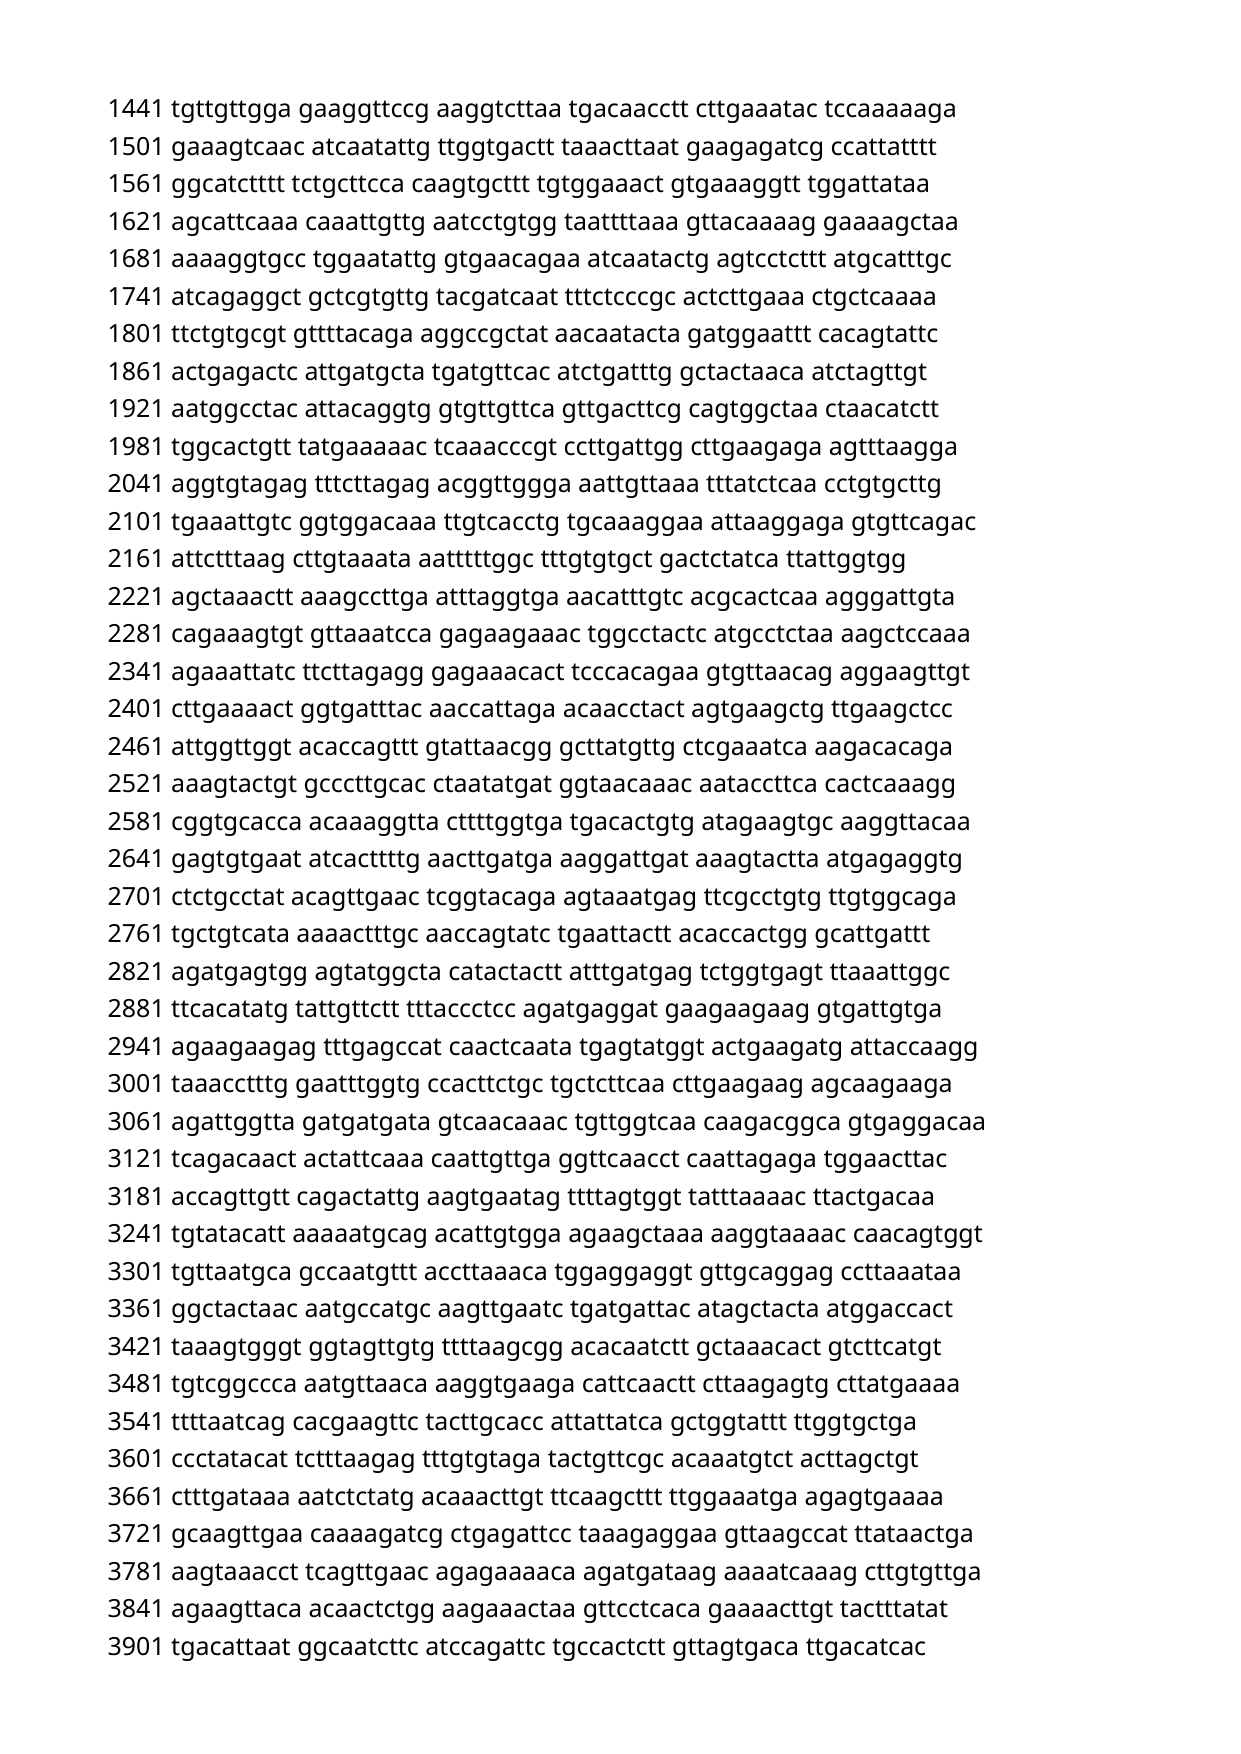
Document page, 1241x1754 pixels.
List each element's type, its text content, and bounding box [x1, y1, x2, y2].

text 1801 ttctgtgcgt gttttacaga aggccgctat aacaatacta gatggaattt cacagtattc [75, 314, 1165, 352]
text 2761 tgctgtcata aaaactttgc aaccagtatc tgaattactt acaccactgg gcattgattt [75, 914, 1165, 952]
text 2701 ctctgcctat acagttgaac tcggtacaga agtaaatgag ttcgcctgtg ttgtggcaga [75, 877, 1165, 914]
text 3481 tgtcggccca aatgttaaca aaggtgaaga cattcaactt cttaagagtg cttatgaaaa [75, 1364, 1165, 1402]
text 1501 gaaagtcaac atcaatattg ttggtgactt taaacttaat gaagagatcg ccattatttt [75, 127, 1165, 164]
text 1441 tgttgttgga gaaggttccg aaggtcttaa tgacaacctt cttgaaatac tccaaaaaga [75, 89, 1165, 127]
text 3541 ttttaatcag cacgaagttc tacttgcacc attattatca gctggtattt ttggtgctga [75, 1402, 1165, 1439]
text 2221 agctaaactt aaagccttga atttaggtga aacatttgtc acgcactcaa agggattgta [75, 577, 1165, 614]
text 2461 attggttggt acaccagttt gtattaacgg gcttatgttg ctcgaaatca aagacacaga [75, 727, 1165, 764]
text 1921 aatggcctac attacaggtg gtgttgttca gttgacttcg cagtggctaa ctaacatctt [75, 389, 1165, 427]
text 2161 attctttaag cttgtaaata aatttttggc tttgtgtgct gactctatca ttattggtgg [75, 539, 1165, 577]
text 3001 taaacctttg gaatttggtg ccacttctgc tgctcttcaa cttgaagaag agcaagaaga [75, 1064, 1165, 1102]
text 3721 gcaagttgaa caaaagatcg ctgagattcc taaagaggaa gttaagccat ttataactga [75, 1514, 1165, 1552]
text 2941 agaagaagag tttgagccat caactcaata tgagtatggt actgaagatg attaccaagg [75, 1027, 1165, 1064]
text 2401 cttgaaaact ggtgatttac aaccattaga acaacctact agtgaagctg ttgaagctcc [75, 689, 1165, 727]
text 1681 aaaaggtgcc tggaatattg gtgaacagaa atcaatactg agtcctcttt atgcatttgc [75, 239, 1165, 277]
text 3661 ctttgataaa aatctctatg acaaacttgt ttcaagcttt ttggaaatga agagtgaaaa [75, 1477, 1165, 1514]
text 2881 ttcacatatg tattgttctt tttaccctcc agatgaggat gaagaagaag gtgattgtga [75, 989, 1165, 1027]
text 3301 tgttaatgca gccaatgttt accttaaaca tggaggaggt gttgcaggag ccttaaataa [75, 1252, 1165, 1289]
text 1861 actgagactc attgatgcta tgatgttcac atctgatttg gctactaaca atctagttgt [75, 352, 1165, 389]
text 2521 aaagtactgt gcccttgcac ctaatatgat ggtaacaaac aataccttca cactcaaagg [75, 764, 1165, 802]
text 2281 cagaaagtgt gttaaatcca gagaagaaac tggcctactc atgcctctaa aagctccaaa [75, 614, 1165, 652]
text 2641 gagtgtgaat atcacttttg aacttgatga aaggattgat aaagtactta atgagaggtg [75, 839, 1165, 877]
text 1981 tggcactgtt tatgaaaaac tcaaacccgt ccttgattgg cttgaagaga agtttaagga [75, 427, 1165, 464]
text 3841 agaagttaca acaactctgg aagaaactaa gttcctcaca gaaaacttgt tactttatat [75, 1589, 1165, 1627]
text 2581 cggtgcacca acaaaggtta cttttggtga tgacactgtg atagaagtgc aaggttacaa [75, 802, 1165, 839]
text 3901 tgacattaat ggcaatcttc atccagattc tgccactctt gttagtgaca ttgacatcac [75, 1627, 1165, 1664]
text 2821 agatgagtgg agtatggcta catactactt atttgatgag tctggtgagt ttaaattggc [75, 952, 1165, 989]
text 3601 ccctatacat tctttaagag tttgtgtaga tactgttcgc acaaatgtct acttagctgt [75, 1439, 1165, 1477]
text 3181 accagttgtt cagactattg aagtgaatag ttttagtggt tatttaaaac ttactgacaa [75, 1177, 1165, 1214]
text 3241 tgtatacatt aaaaatgcag acattgtgga agaagctaaa aaggtaaaac caacagtggt [75, 1214, 1165, 1252]
text 3421 taaagtgggt ggtagttgtg ttttaagcgg acacaatctt gctaaacact gtcttcatgt [75, 1327, 1165, 1364]
text 1561 ggcatctttt tctgcttcca caagtgcttt tgtggaaact gtgaaaggtt tggattataa [75, 164, 1165, 202]
text 3361 ggctactaac aatgccatgc aagttgaatc tgatgattac atagctacta atggaccact [75, 1289, 1165, 1327]
text 2101 tgaaattgtc ggtggacaaa ttgtcacctg tgcaaaggaa attaaggaga gtgttcagac [75, 502, 1165, 539]
text 2041 aggtgtagag tttcttagag acggttggga aattgttaaa tttatctcaa cctgtgcttg [75, 464, 1165, 502]
text 3061 agattggtta gatgatgata gtcaacaaac tgttggtcaa caagacggca gtgaggacaa [75, 1102, 1165, 1139]
text 1621 agcattcaaa caaattgttg aatcctgtgg taattttaaa gttacaaaag gaaaagctaa [75, 202, 1165, 239]
text 3781 aagtaaacct tcagttgaac agagaaaaca agatgataag aaaatcaaag cttgtgttga [75, 1552, 1165, 1589]
text 2341 agaaattatc ttcttagagg gagaaacact tcccacagaa gtgttaacag aggaagttgt [75, 652, 1165, 689]
text 1741 atcagaggct gctcgtgttg tacgatcaat tttctcccgc actcttgaaa ctgctcaaaa [75, 277, 1165, 314]
text 3121 tcagacaact actattcaaa caattgttga ggttcaacct caattagaga tggaacttac [75, 1139, 1165, 1177]
